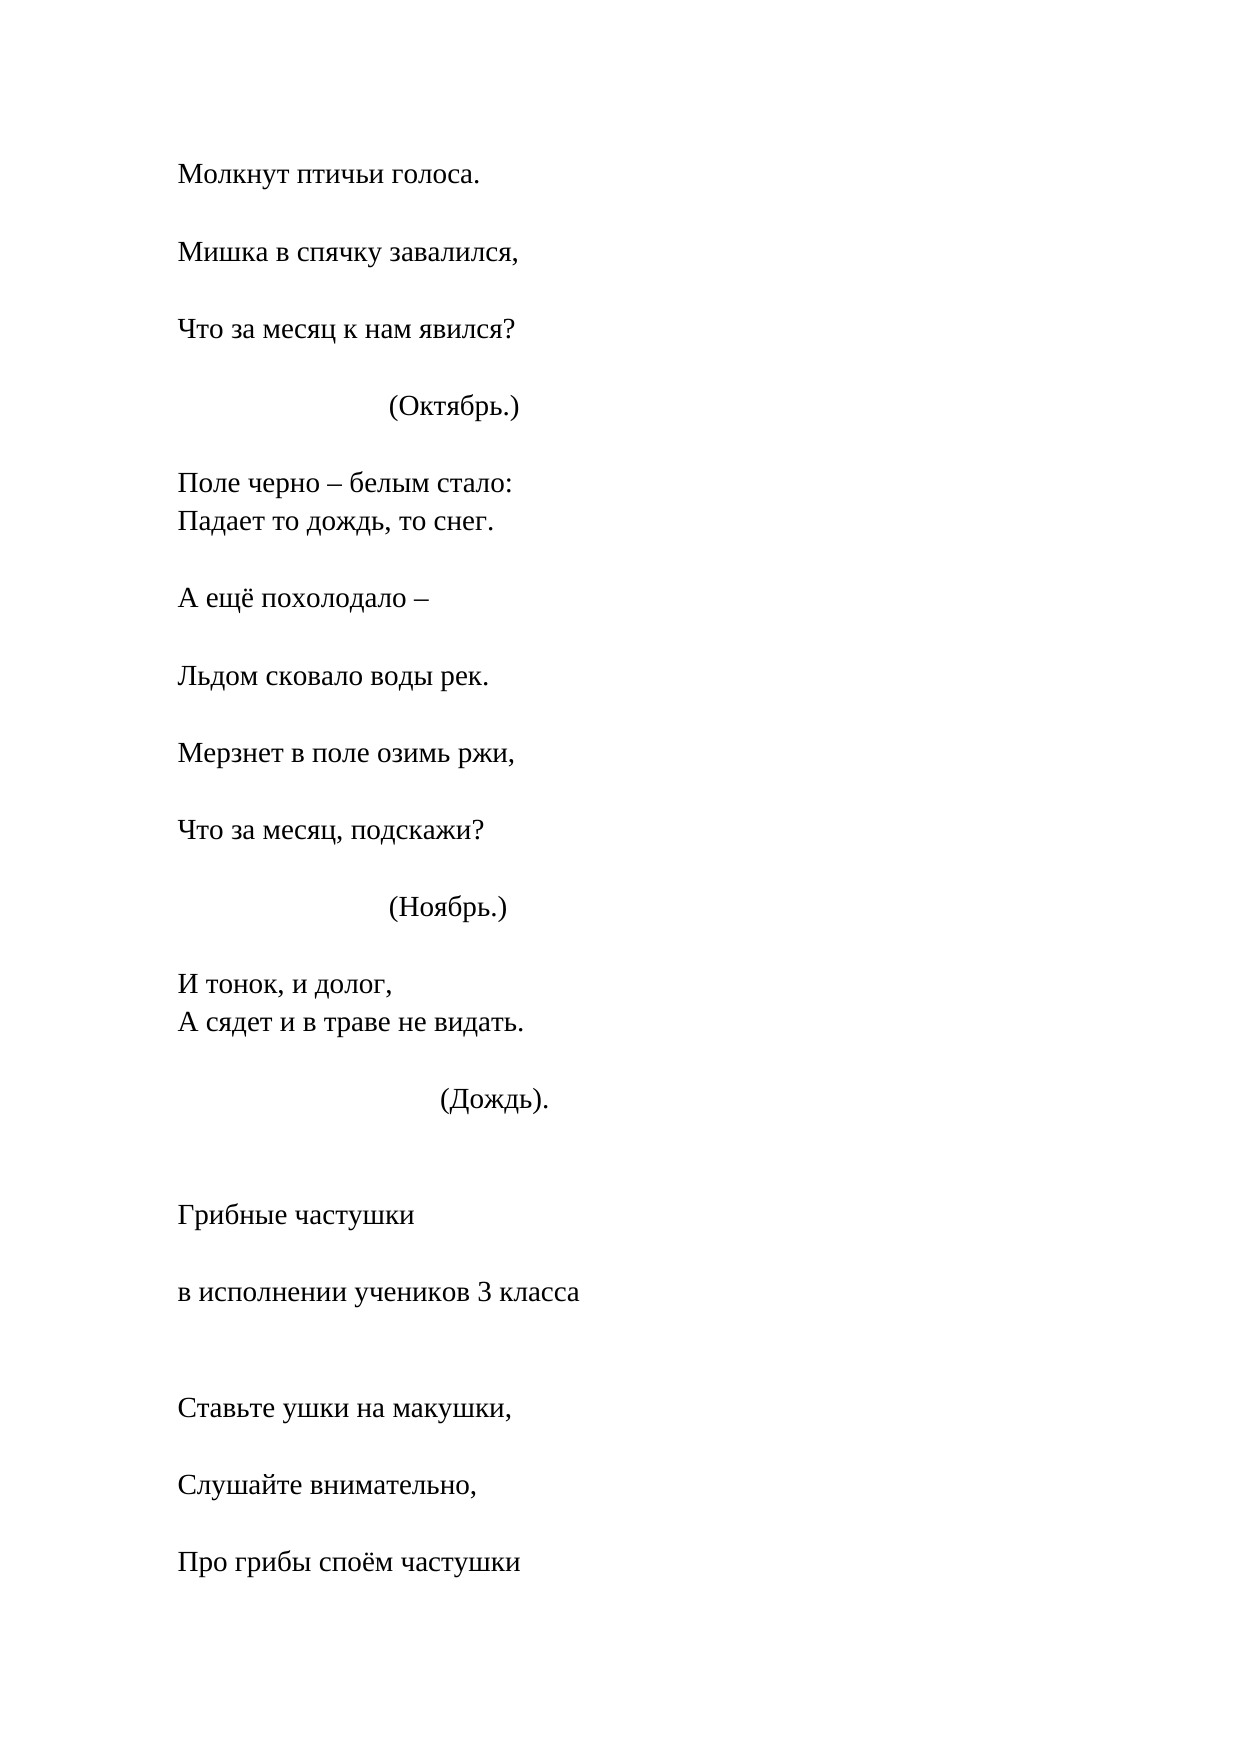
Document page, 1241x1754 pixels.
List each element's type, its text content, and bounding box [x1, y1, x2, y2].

text Льдом сковало воды рек. [177, 658, 1152, 691]
text Слушайте внимательно, [177, 1467, 1152, 1501]
text (Ноябрь.) [177, 889, 1152, 922]
text Что за месяц к нам явился? [177, 311, 1152, 344]
text Ставьте ушки на макушки, [177, 1390, 1152, 1423]
text Мишка в спячку завалился, [177, 234, 1152, 267]
text Что за месяц, подскажи? [177, 812, 1152, 845]
text Про грибы споём частушки [177, 1544, 1152, 1578]
text Поле черно – белым стало: [177, 465, 1152, 498]
text в исполнении учеников 3 класса [177, 1274, 1152, 1308]
text Падает то дождь, то снег. [177, 503, 1152, 537]
text А ещё похолодало – [177, 581, 1152, 614]
text И тонок, и долог, [177, 966, 1152, 999]
text Грибные частушки [177, 1197, 1152, 1231]
text А сядет и в траве не видать. [177, 1004, 1152, 1038]
text Молкнут птичьи голоса. [177, 157, 1152, 190]
text (Октябрь.) [177, 388, 1152, 421]
text (Дождь). [177, 1082, 1152, 1115]
text Мерзнет в поле озимь ржи, [177, 735, 1152, 768]
